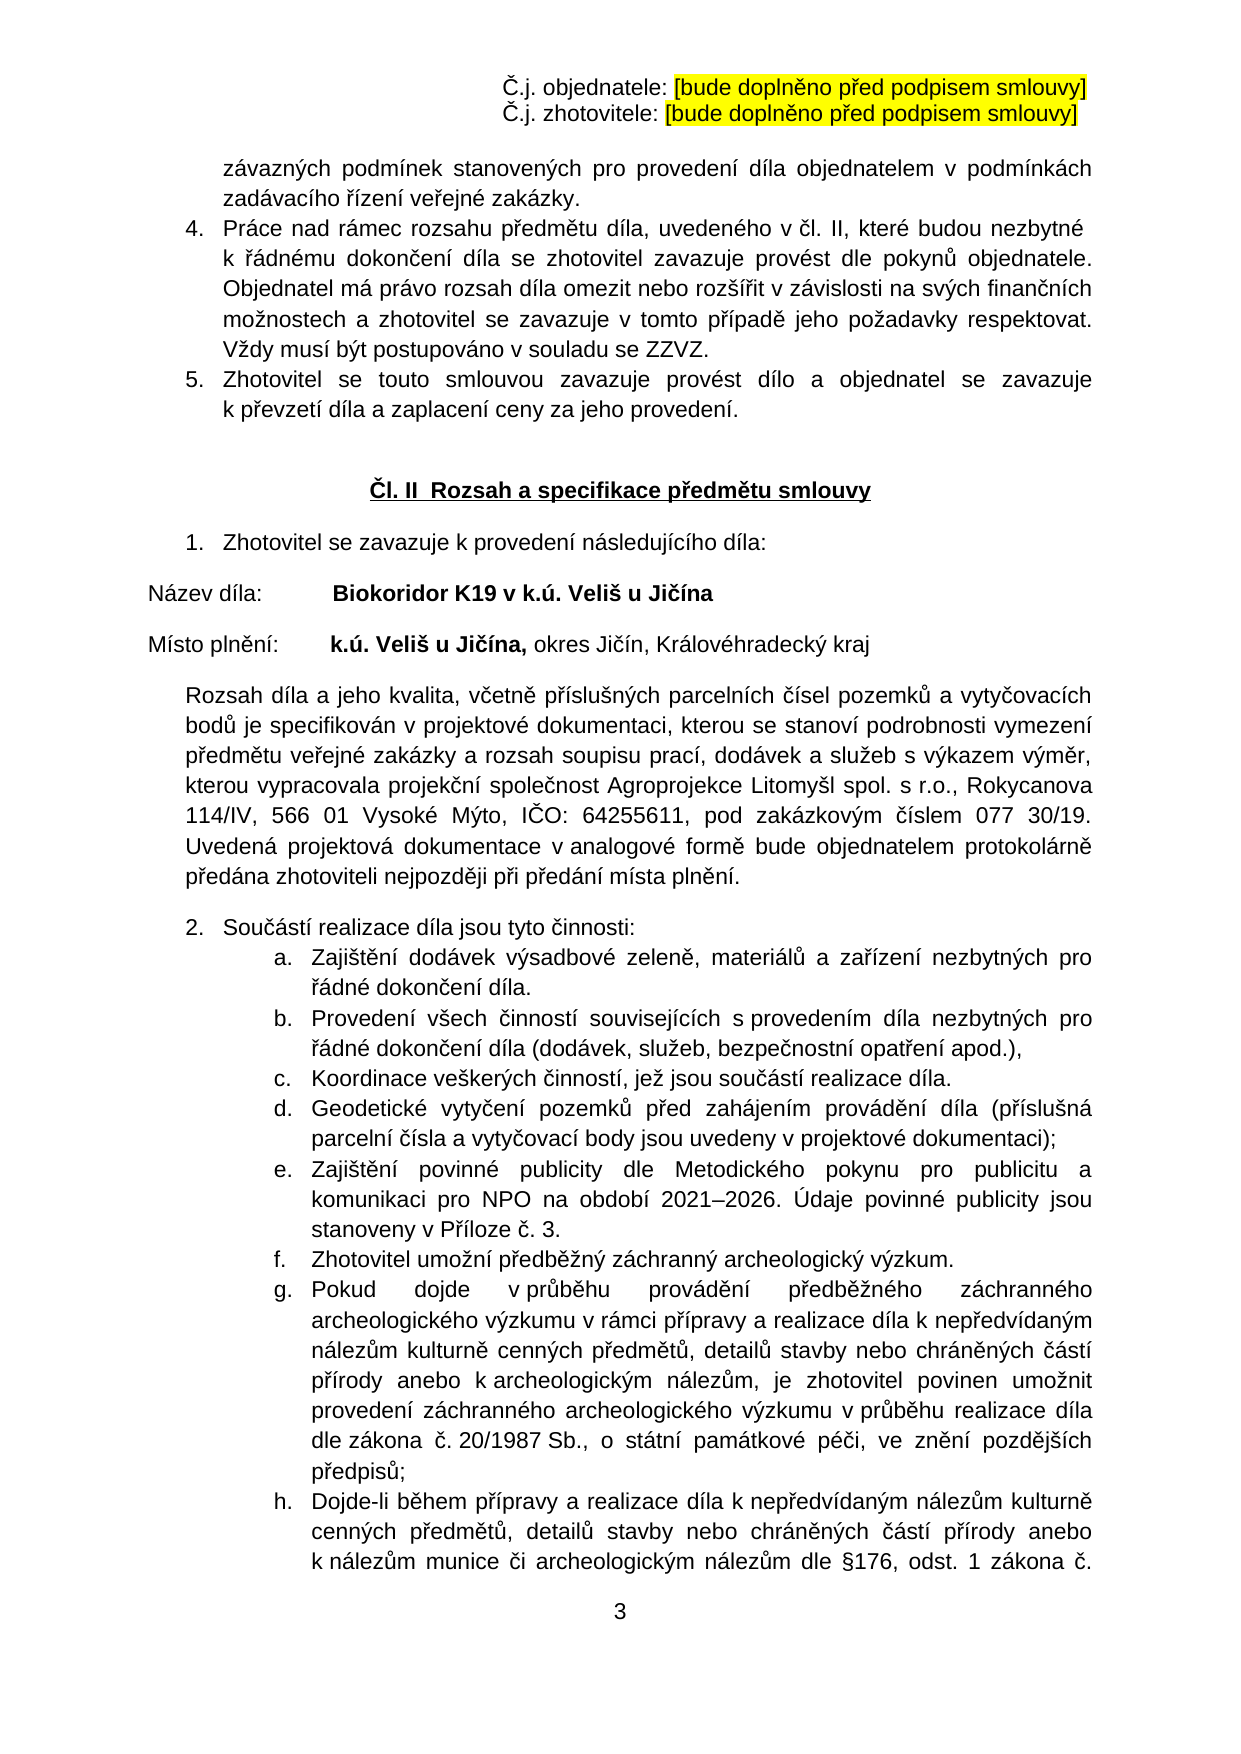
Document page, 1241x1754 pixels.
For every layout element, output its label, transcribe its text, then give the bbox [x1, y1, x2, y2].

list Zajištění dodávek výsadbové zeleně, materiálů a zařízení nezbytných pro řádné dokončení díla. [274, 944, 1093, 1001]
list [274, 1488, 1093, 1574]
list Zhotovitel umožní předběžný záchranný archeologický výzkum. [274, 1246, 1093, 1272]
text Čl. II Rozsah a specifikace předmětu smlouvy [148, 477, 1093, 504]
list Zhotovitel se touto smlouvou zavazuje provést dílo a objednatel se zavazuje k převzetí díla a zaplacení ceny za jeho provedení. [185, 366, 1093, 422]
text Místo plnění: k.ú. Veliš u Jičína, okres Jičín, Královéhradecký kraj [148, 631, 1093, 657]
list Zhotovitel se zavazuje k provedení následujícího díla: [185, 528, 1093, 555]
list Práce nad rámec rozsahu předmětu díla, uvedeného v čl. II, které budou nezbytné k řádnému dokončení díla se zhotovitel zavazuje provést dle pokynů objednatele. Objednatel má právo rozsah díla omezit nebo rozšířit v závislosti na svých finančních možnostech a zhotovitel se zavazuje v tomto případě jeho požadavky respektovat. Vždy musí být postupováno v souladu se ZZVZ. [185, 215, 1093, 362]
list Koordinace veškerých činností, jež jsou součástí realizace díla. [274, 1065, 1093, 1091]
list Geodetické vytyčení pozemků před zahájením provádění díla (příslušná parcelní čísla a vytyčovací body jsou uvedeny v projektové dokumentaci); [274, 1095, 1093, 1152]
list Zajištění povinné publicity dle Metodického pokynu pro publicitu a komunikaci pro NPO na období 2021–2026. Údaje povinné publicity jsou stanoveny v Příloze č. 3. [274, 1156, 1093, 1242]
text Název díla: Biokoridor K19 v k.ú. Veliš u Jičína [148, 579, 1093, 606]
list Provedení všech činností souvisejících s provedením díla nezbytných pro řádné dokončení díla (dodávek, služeb, bezpečnostní opatření apod.), [274, 1004, 1093, 1061]
text Rozsah díla a jeho kvalita, včetně příslušných parcelních čísel pozemků a vytyčovacích bodů je specifikován v projektové dokumentaci, kterou se stanoví podrobnosti vymezení předmětu veřejné zakázky a rozsah soupisu prací, dodávek a služeb s výkazem výměr, kterou vypracovala projekční společnost Agroprojekce Litomyšl spol. s r.o., Rokycanova 114/IV, 566 01 Vysoké Mýto, IČO: 64255611, pod zakázkovým číslem 077 30/19. Uvedená projektová dokumentace v analogové formě bude objednatelem protokolárně předána zhotoviteli nejpozději při předání místa plnění. [185, 682, 1093, 889]
list Součástí realizace díla jsou tyto činnosti: [185, 914, 1093, 940]
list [185, 154, 1093, 211]
list Pokud dojde v průběhu provádění předběžného záchranného archeologického výzkumu v rámci přípravy a realizace díla k nepředvídaným nálezům kulturně cenných předmětů, detailů stavby nebo chráněných částí přírody anebo k archeologickým nálezům, je zhotovitel povinen umožnit provedení záchranného archeologického výzkumu v průběhu realizace díla dle zákona č. 20/1987 Sb., o státní památkové péči, ve znění pozdějších předpisů; [274, 1276, 1093, 1484]
